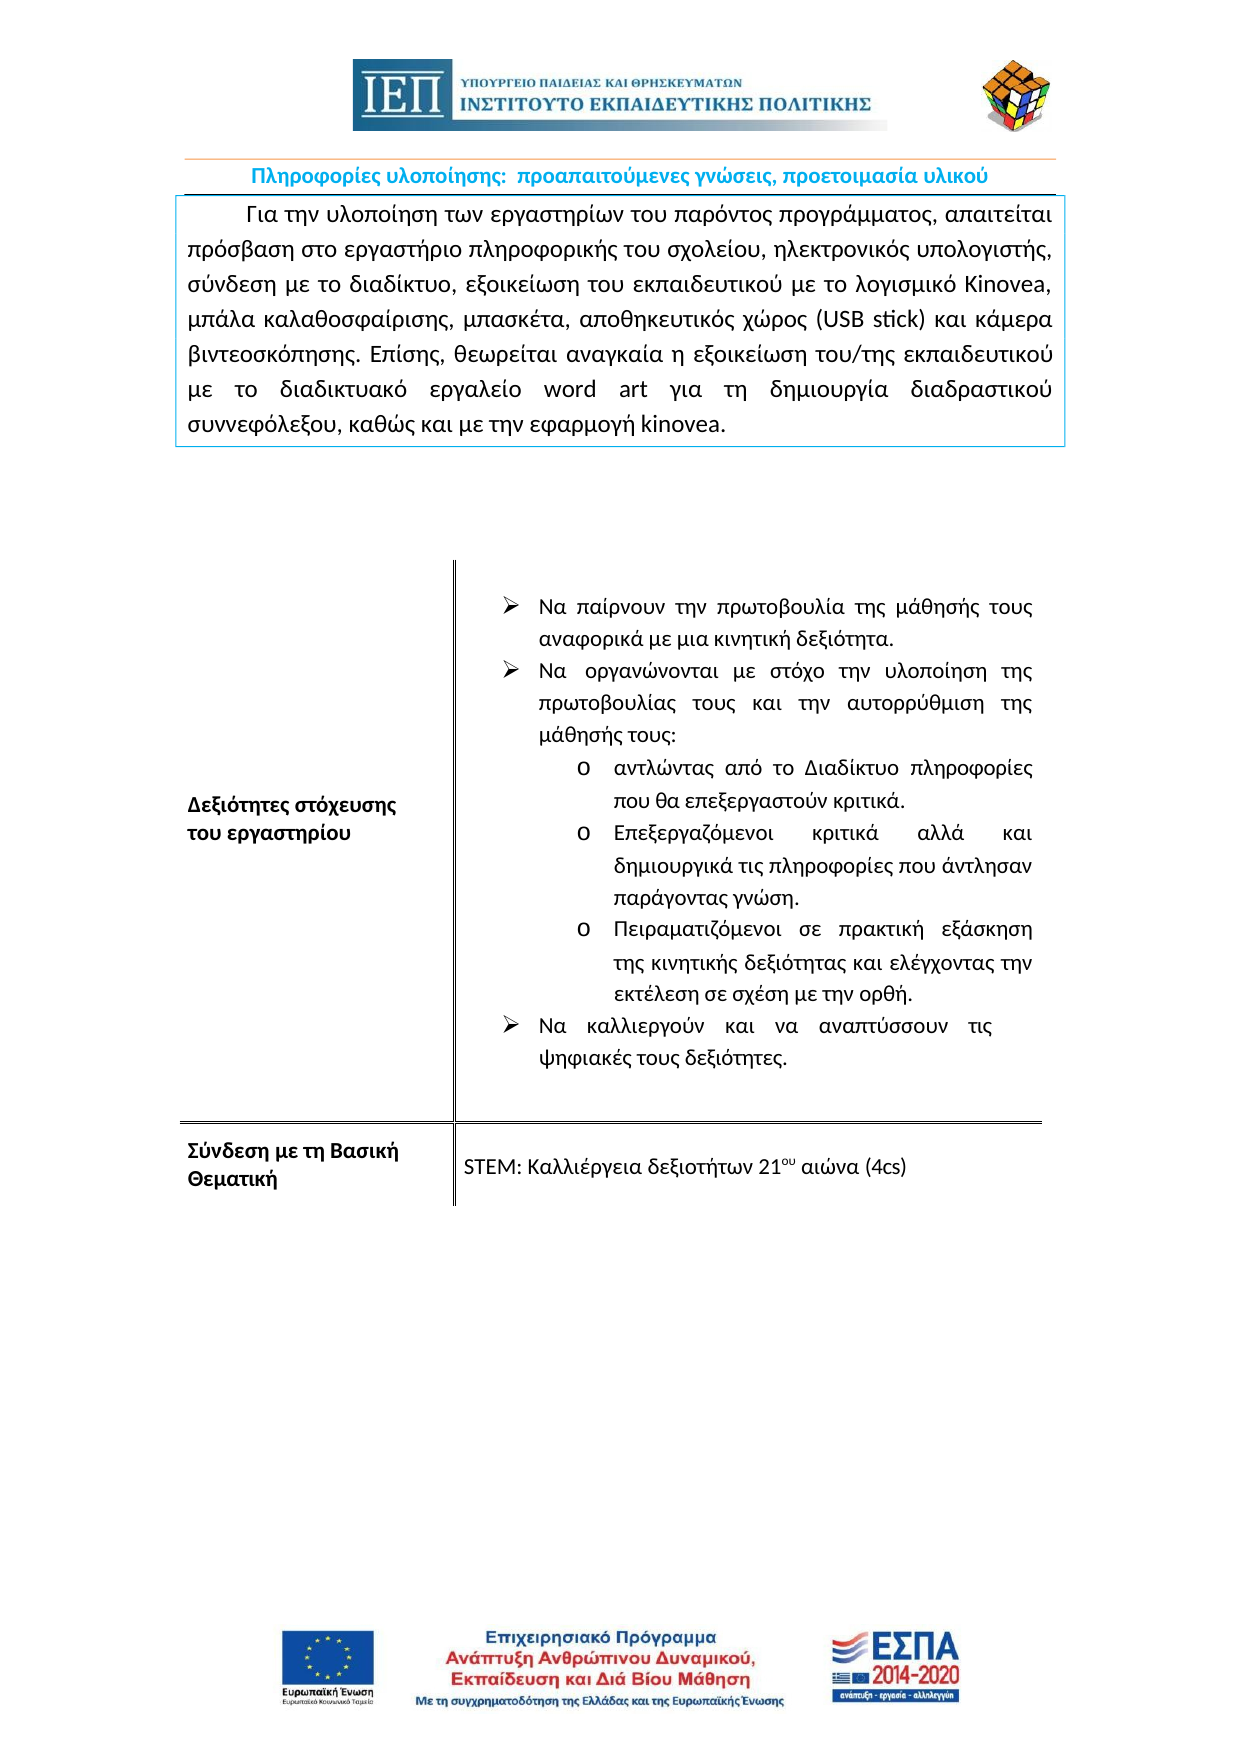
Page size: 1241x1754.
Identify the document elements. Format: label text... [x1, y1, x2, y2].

table_cell STEM: Καλλιέργεια δεξιοτήτων 21ου αιώνα (4cs) [456, 1124, 1042, 1206]
table_header Δεξιότητες στόχευσης του εργαστηρίου [180, 560, 453, 1121]
picture [352, 59, 888, 131]
picture [272, 1624, 962, 1714]
picture [980, 60, 1052, 132]
text Πληροφορίες υλοποίησης: προαπαιτούμενες γνώσεις, προετοιμασία υλικού [163, 162, 1077, 189]
table_cell Σύνδεση με τη Βασική Θεματική [180, 1124, 453, 1206]
table_header Να παίρνουν την πρωτοβουλία της μάθησής τους αναφορικά με μια κινητική δεξιότητα. Να οργανώνονται με στόχο την υλοποίηση της πρωτοβουλίας τους και την αυτορρύθμιση της μάθησής τους: αντλώντας από το Διαδίκτυο πληροφορίες που θα επεξεργαστούν κριτικά. Επεξεργαζόμενοι κριτικά αλλά και δημιουργικά τις πληροφορίες που άντλησαν παράγοντας γνώση. Πειραματιζόμενοι σε πρακτική εξάσκηση της κινητικής δεξιότητας και ελέγχοντας την εκτέλεση σε σχέση με την ορθή. Να καλλιεργούν και να αναπτύσσουν τις ψηφιακές τους δεξιότητες. [456, 560, 1042, 1121]
